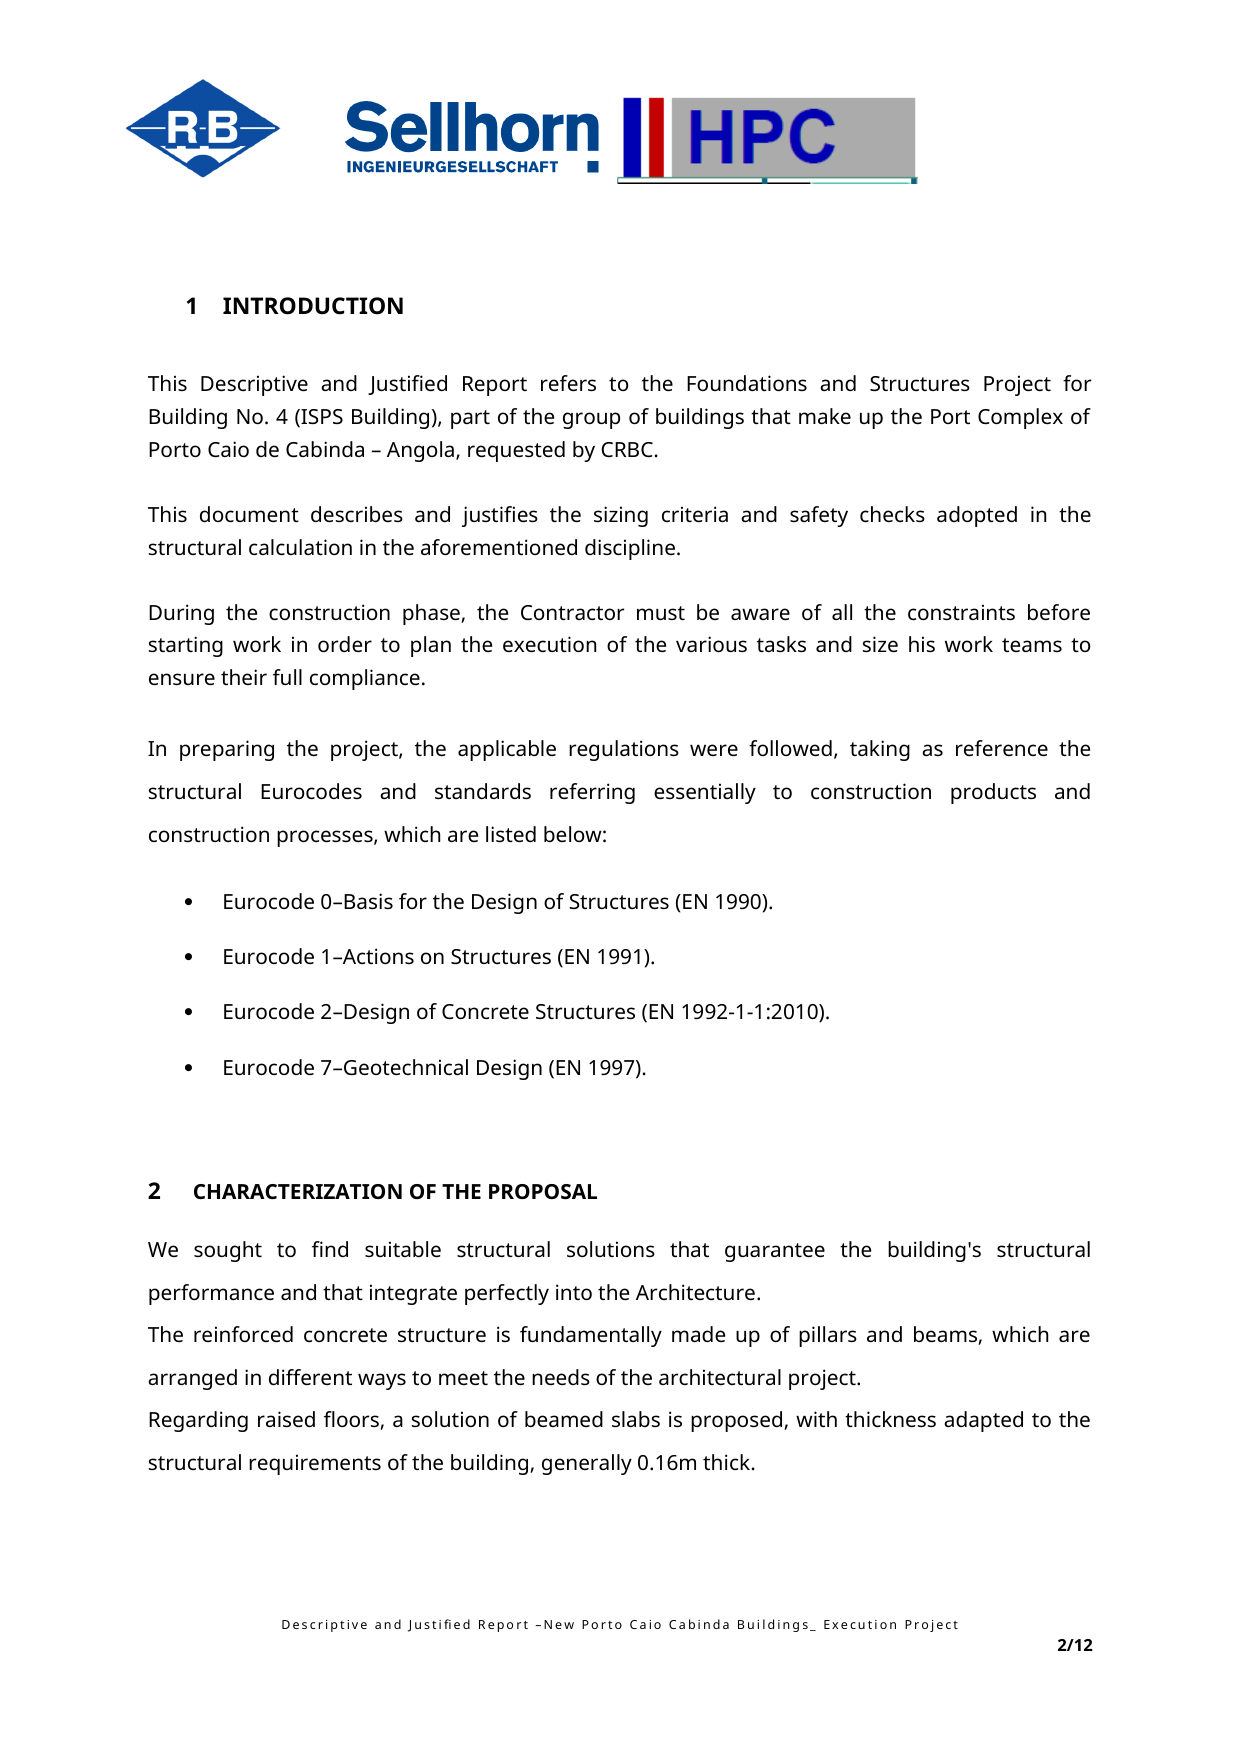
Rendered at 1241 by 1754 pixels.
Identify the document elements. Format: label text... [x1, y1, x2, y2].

text The reinforced concrete structure is fundamentally made up of pillars and beams, which are arranged in different ways to meet the needs of the architectural project. [148, 1320, 1092, 1391]
picture [327, 82, 613, 184]
list Eurocode 7–Geotechnical Design (EN 1997). [185, 1053, 1092, 1081]
subtitle CHARACTERIZATION OF THE PROPOSAL [148, 1175, 1092, 1207]
list Eurocode 2–Design of Concrete Structures (EN 1992-1-1:2010). [185, 997, 1092, 1026]
text This Descriptive and Justified Report refers to the Foundations and Structures Project for Building No. 4 (ISPS Building), part of the group of buildings that make up the Port Complex of Porto Caio de Cabinda – Angola, requested by CRBC. [148, 369, 1092, 463]
text Regarding raised floors, a solution of beamed slabs is proposed, with thickness adapted to the structural requirements of the building, generally 0.16m thick. [148, 1405, 1092, 1476]
text In preparing the project, the applicable regulations were followed, taking as reference the structural Eurocodes and standards referring essentially to construction products and construction processes, which are listed below: [148, 734, 1092, 848]
subtitle INTRODUCTION [185, 290, 1092, 321]
text During the construction phase, the Contractor must be aware of all the constraints before starting work in order to plan the execution of the various tasks and size his work teams to ensure their full compliance. [148, 598, 1092, 691]
list Eurocode 0–Basis for the Design of Structures (EN 1990). [185, 887, 1092, 916]
text This document describes and justifies the sizing criteria and safety checks adopted in the structural calculation in the aforementioned discipline. [148, 500, 1092, 561]
picture [617, 94, 918, 184]
text We sought to find suitable structural solutions that guarantee the building's structural performance and that integrate perfectly into the Architecture. [148, 1235, 1092, 1306]
list Eurocode 1–Actions on Structures (EN 1991). [185, 942, 1092, 971]
picture [120, 75, 285, 184]
